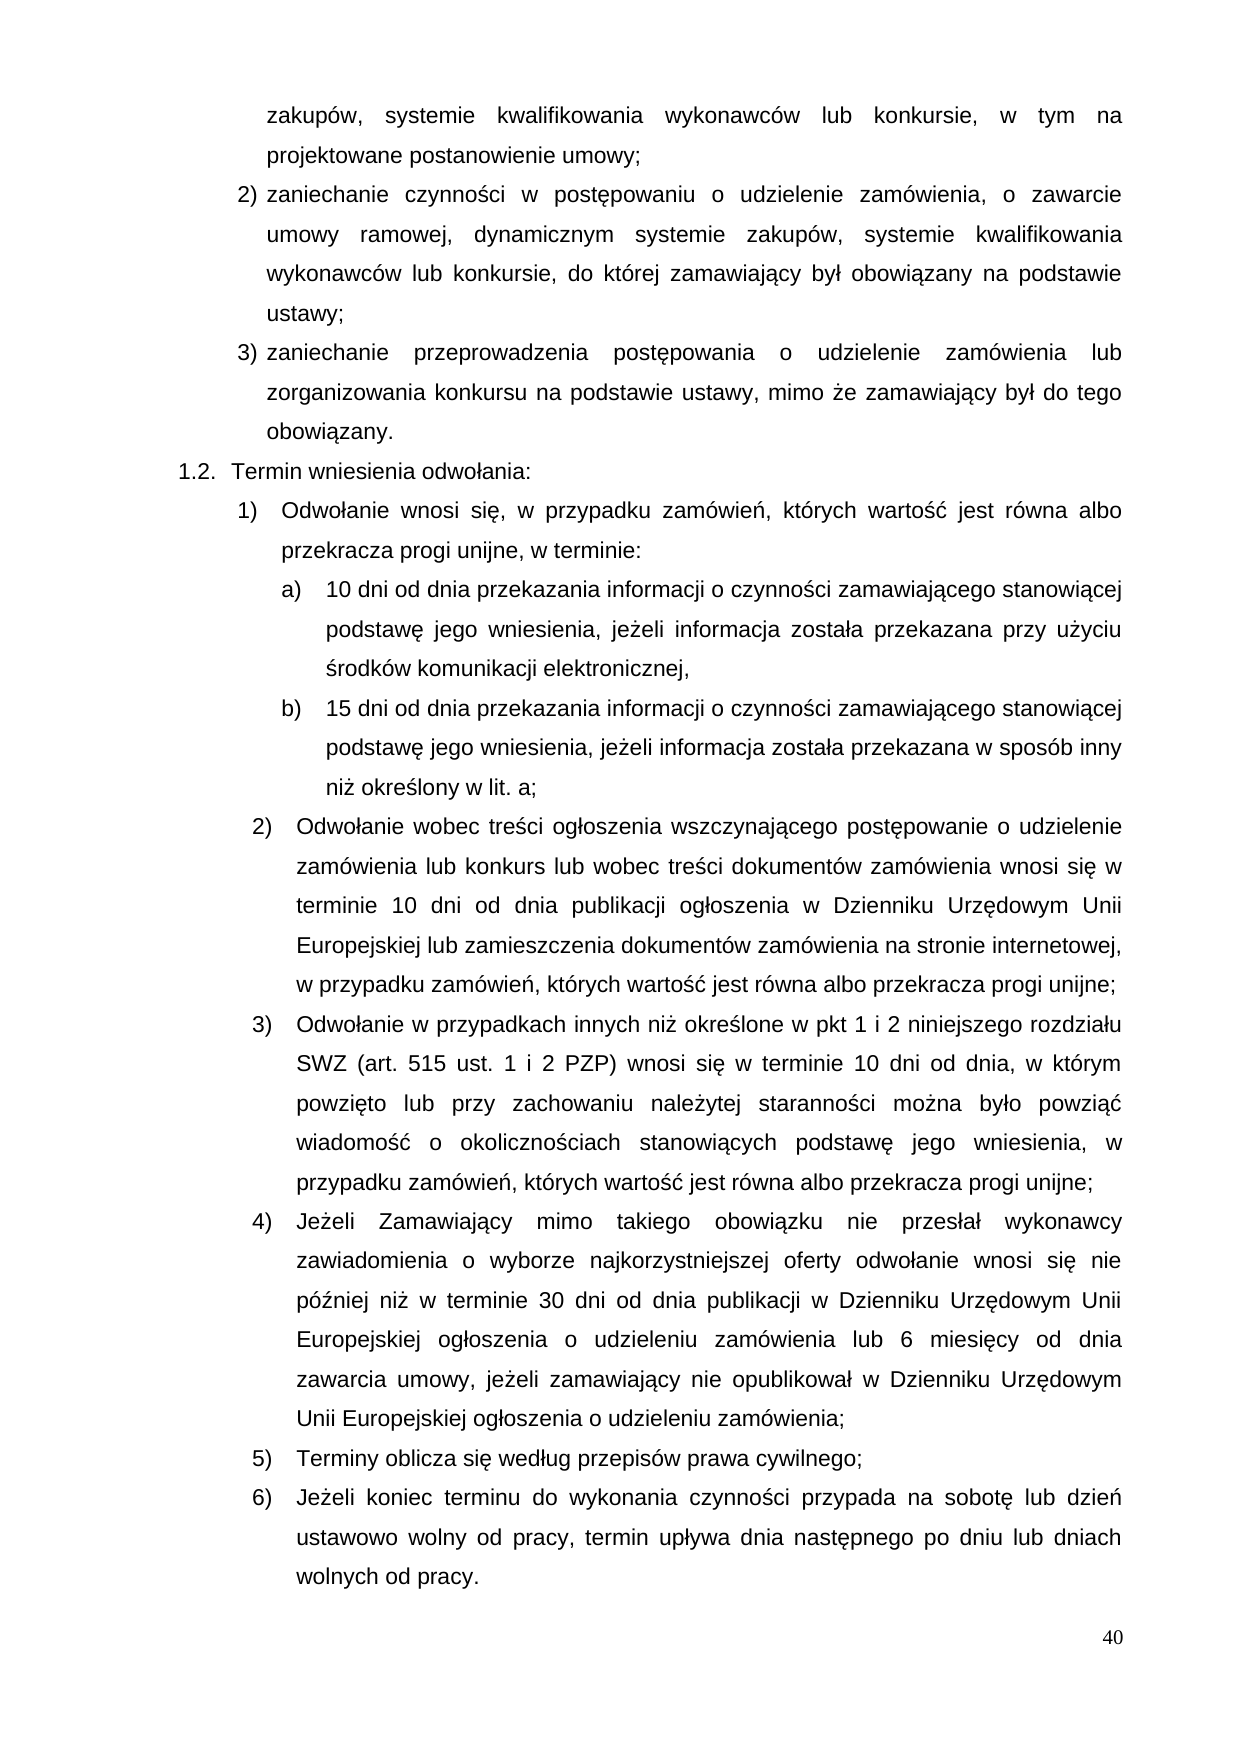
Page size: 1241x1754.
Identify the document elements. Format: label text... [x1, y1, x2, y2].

list Jeżeli koniec terminu do wykonania czynności przypada na sobotę lub dzień ustawowo wolny od pracy, termin upływa dnia następnego po dniu lub dniach wolnych od pracy. [252, 1484, 1122, 1589]
list Terminy oblicza się według przepisów prawa cywilnego; [252, 1445, 1122, 1471]
list Odwołanie wobec treści ogłoszenia wszczynającego postępowanie o udzielenie zamówienia lub konkurs lub wobec treści dokumentów zamówienia wnosi się w terminie 10 dni od dnia publikacji ogłoszenia w Dzienniku Urzędowym Unii Europejskiej lub zamieszczenia dokumentów zamówienia na stronie internetowej, w przypadku zamówień, których wartość jest równa albo przekracza progi unijne; [252, 813, 1122, 997]
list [237, 102, 1122, 168]
list 15 dni od dnia przekazania informacji o czynności zamawiającego stanowiącej podstawę jego wniesienia, jeżeli informacja została przekazana w sposób inny niż określony w lit. a; [281, 695, 1122, 800]
list Odwołanie wnosi się, w przypadku zamówień, których wartość jest równa albo przekracza progi unijne, w terminie: [237, 497, 1122, 563]
list zaniechanie przeprowadzenia postępowania o udzielenie zamówienia lub zorganizowania konkursu na podstawie ustawy, mimo że zamawiający był do tego obowiązany. [237, 339, 1122, 445]
list 10 dni od dnia przekazania informacji o czynności zamawiającego stanowiącej podstawę jego wniesienia, jeżeli informacja została przekazana przy użyciu środków komunikacji elektronicznej, [281, 576, 1122, 682]
list Termin wniesienia odwołania: [178, 458, 1122, 484]
list zaniechanie czynności w postępowaniu o udzielenie zamówienia, o zawarcie umowy ramowej, dynamicznym systemie zakupów, systemie kwalifikowania wykonawców lub konkursie, do której zamawiający był obowiązany na podstawie ustawy; [237, 181, 1122, 326]
list Odwołanie w przypadkach innych niż określone w pkt 1 i 2 niniejszego rozdziału SWZ (art. 515 ust. 1 i 2 PZP) wnosi się w terminie 10 dni od dnia, w którym powzięto lub przy zachowaniu należytej staranności można było powziąć wiadomość o okolicznościach stanowiących podstawę jego wniesienia, w przypadku zamówień, których wartość jest równa albo przekracza progi unijne; [252, 1011, 1122, 1195]
list Jeżeli Zamawiający mimo takiego obowiązku nie przesłał wykonawcy zawiadomienia o wyborze najkorzystniejszej oferty odwołanie wnosi się nie później niż w terminie 30 dni od dnia publikacji w Dzienniku Urzędowym Unii Europejskiej ogłoszenia o udzieleniu zamówienia lub 6 miesięcy od dnia zawarcia umowy, jeżeli zamawiający nie opublikował w Dzienniku Urzędowym Unii Europejskiej ogłoszenia o udzieleniu zamówienia; [252, 1208, 1122, 1432]
